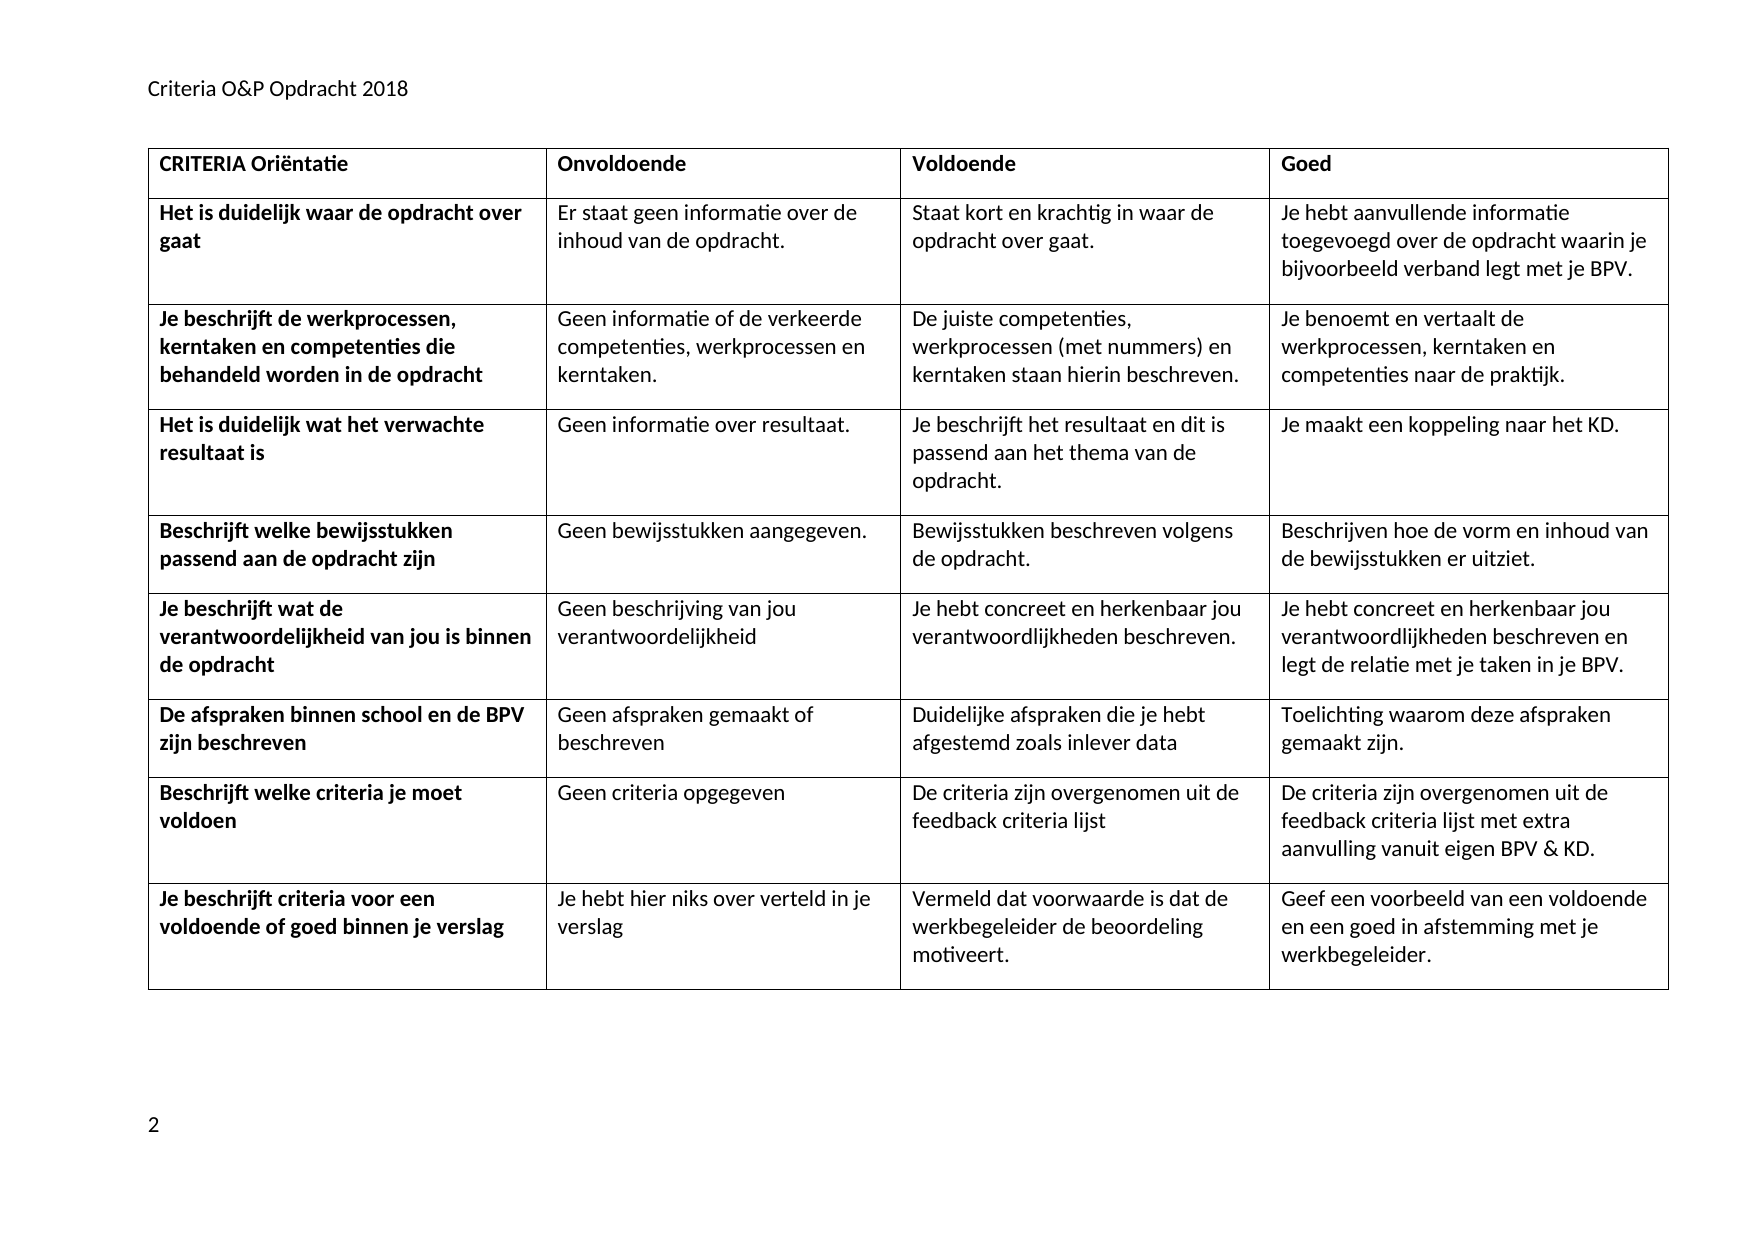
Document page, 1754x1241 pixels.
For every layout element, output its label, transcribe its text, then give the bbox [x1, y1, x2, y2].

table_cell Geen bewijsstukken aangegeven. [547, 516, 900, 593]
table_cell Je hebt aanvullende informatie toegevoegd over de opdracht waarin je bijvoorbeeld verband legt met je BPV. [1270, 199, 1668, 303]
table_cell Staat kort en krachtig in waar de opdracht over gaat. [901, 199, 1269, 303]
table_cell Geen afspraken gemaakt of beschreven [547, 700, 900, 777]
table_cell De juiste competenties, werkprocessen (met nummers) en kerntaken staan hierin beschreven. [901, 305, 1269, 409]
table_header Goed [1270, 149, 1668, 197]
table_cell Je hebt hier niks over verteld in je verslag [547, 884, 900, 989]
table_cell Er staat geen informatie over de inhoud van de opdracht. [547, 199, 900, 303]
table_cell Je beschrijft de werkprocessen, kerntaken en competenties die behandeld worden in de opdracht [149, 305, 546, 409]
table_header CRITERIA Oriëntatie [149, 149, 546, 197]
table_cell Beschrijft welke criteria je moet voldoen [149, 778, 546, 883]
table_cell Je beschrijft criteria voor een voldoende of goed binnen je verslag [149, 884, 546, 989]
table_cell Beschrijft welke bewijsstukken passend aan de opdracht zijn [149, 516, 546, 593]
table_cell Geen criteria opgegeven [547, 778, 900, 883]
table_header Onvoldoende [547, 149, 900, 197]
table_cell Je benoemt en vertaalt de werkprocessen, kerntaken en competenties naar de praktijk. [1270, 305, 1668, 409]
table_cell Geen beschrijving van jou verantwoordelijkheid [547, 594, 900, 699]
table_cell De afspraken binnen school en de BPV zijn beschreven [149, 700, 546, 777]
table_cell Geen informatie over resultaat. [547, 410, 900, 515]
table_cell Het is duidelijk waar de opdracht over gaat [149, 199, 546, 303]
table_cell Je beschrijft het resultaat en dit is passend aan het thema van de opdracht. [901, 410, 1269, 515]
table_cell Vermeld dat voorwaarde is dat de werkbegeleider de beoordeling motiveert. [901, 884, 1269, 989]
table_cell Geen informatie of de verkeerde competenties, werkprocessen en kerntaken. [547, 305, 900, 409]
table_cell Het is duidelijk wat het verwachte resultaat is [149, 410, 546, 515]
table_cell De criteria zijn overgenomen uit de feedback criteria lijst met extra aanvulling vanuit eigen BPV & KD. [1270, 778, 1668, 883]
table_cell Beschrijven hoe de vorm en inhoud van de bewijsstukken er uitziet. [1270, 516, 1668, 593]
table_cell Je hebt concreet en herkenbaar jou verantwoordlijkheden beschreven. [901, 594, 1269, 699]
table_cell Je beschrijft wat de verantwoordelijkheid van jou is binnen de opdracht [149, 594, 546, 699]
table_cell Je hebt concreet en herkenbaar jou verantwoordlijkheden beschreven en legt de relatie met je taken in je BPV. [1270, 594, 1668, 699]
table_cell De criteria zijn overgenomen uit de feedback criteria lijst [901, 778, 1269, 883]
table_cell Toelichting waarom deze afspraken gemaakt zijn. [1270, 700, 1668, 777]
table_header Voldoende [901, 149, 1269, 197]
table_cell Geef een voorbeeld van een voldoende en een goed in afstemming met je werkbegeleider. [1270, 884, 1668, 989]
table_cell Bewijsstukken beschreven volgens de opdracht. [901, 516, 1269, 593]
table_cell Je maakt een koppeling naar het KD. [1270, 410, 1668, 515]
table_cell Duidelijke afspraken die je hebt afgestemd zoals inlever data [901, 700, 1269, 777]
